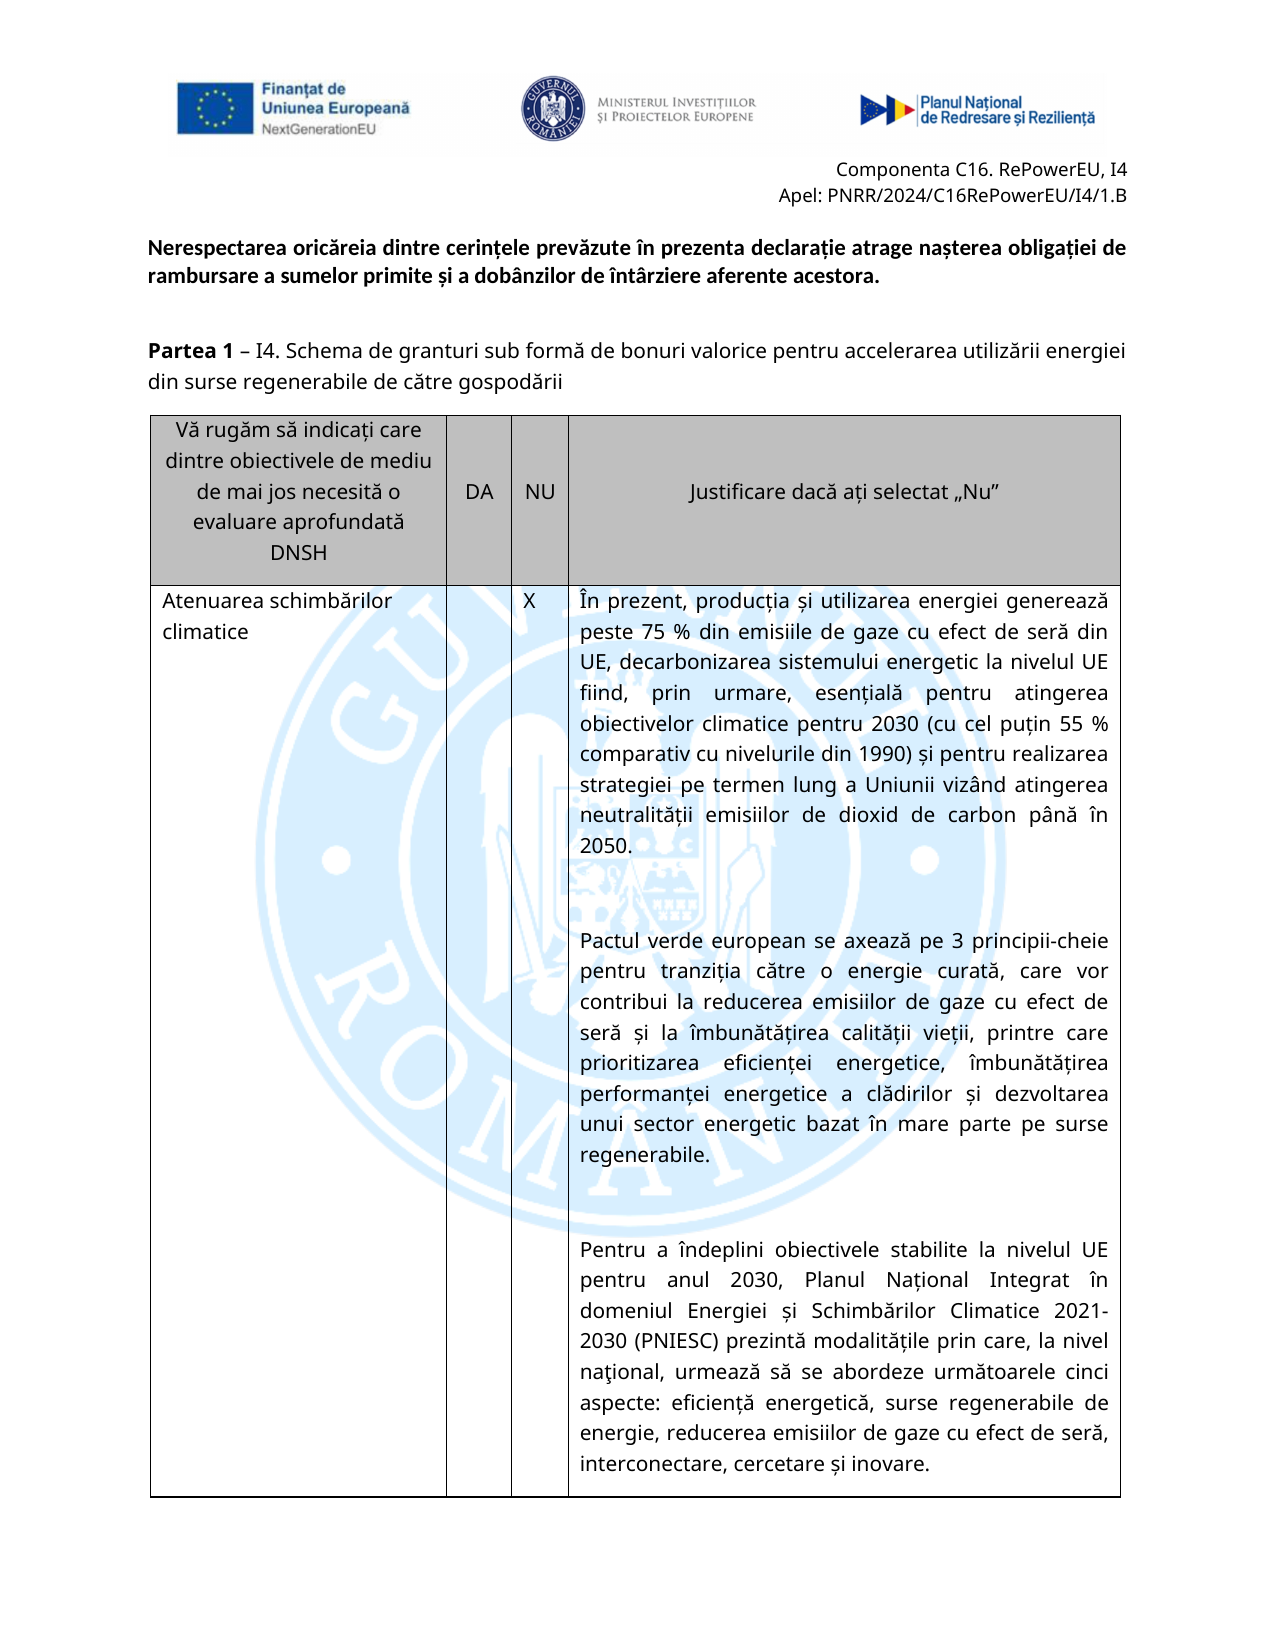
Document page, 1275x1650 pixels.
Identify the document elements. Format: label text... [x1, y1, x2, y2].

text Partea 1 – I4. Schema de granturi sub formă de bonuri valorice pentru accelerarea utilizării energiei din surse regenerabile de către gospodării [148, 337, 1127, 396]
table_header DA [447, 416, 511, 585]
table_cell [447, 586, 511, 1496]
table_header Justificare dacă ați selectat „Nu” [569, 416, 1120, 585]
text Nerespectarea oricăreia dintre cerințele prevăzute în prezenta declarație atrage nașterea obligației de rambursare a sumelor primite și a dobânzilor de întârziere aferente acestora. [148, 233, 1127, 289]
table_header NU [512, 416, 568, 585]
table_cell X [512, 586, 568, 1496]
table_header Vă rugăm să indicați care dintre obiectivele de mediu de mai jos necesită o evaluare aprofundată DNSH [151, 416, 446, 585]
picture [167, 73, 1108, 157]
table_cell Atenuarea schimbărilor climatice [151, 586, 446, 1496]
